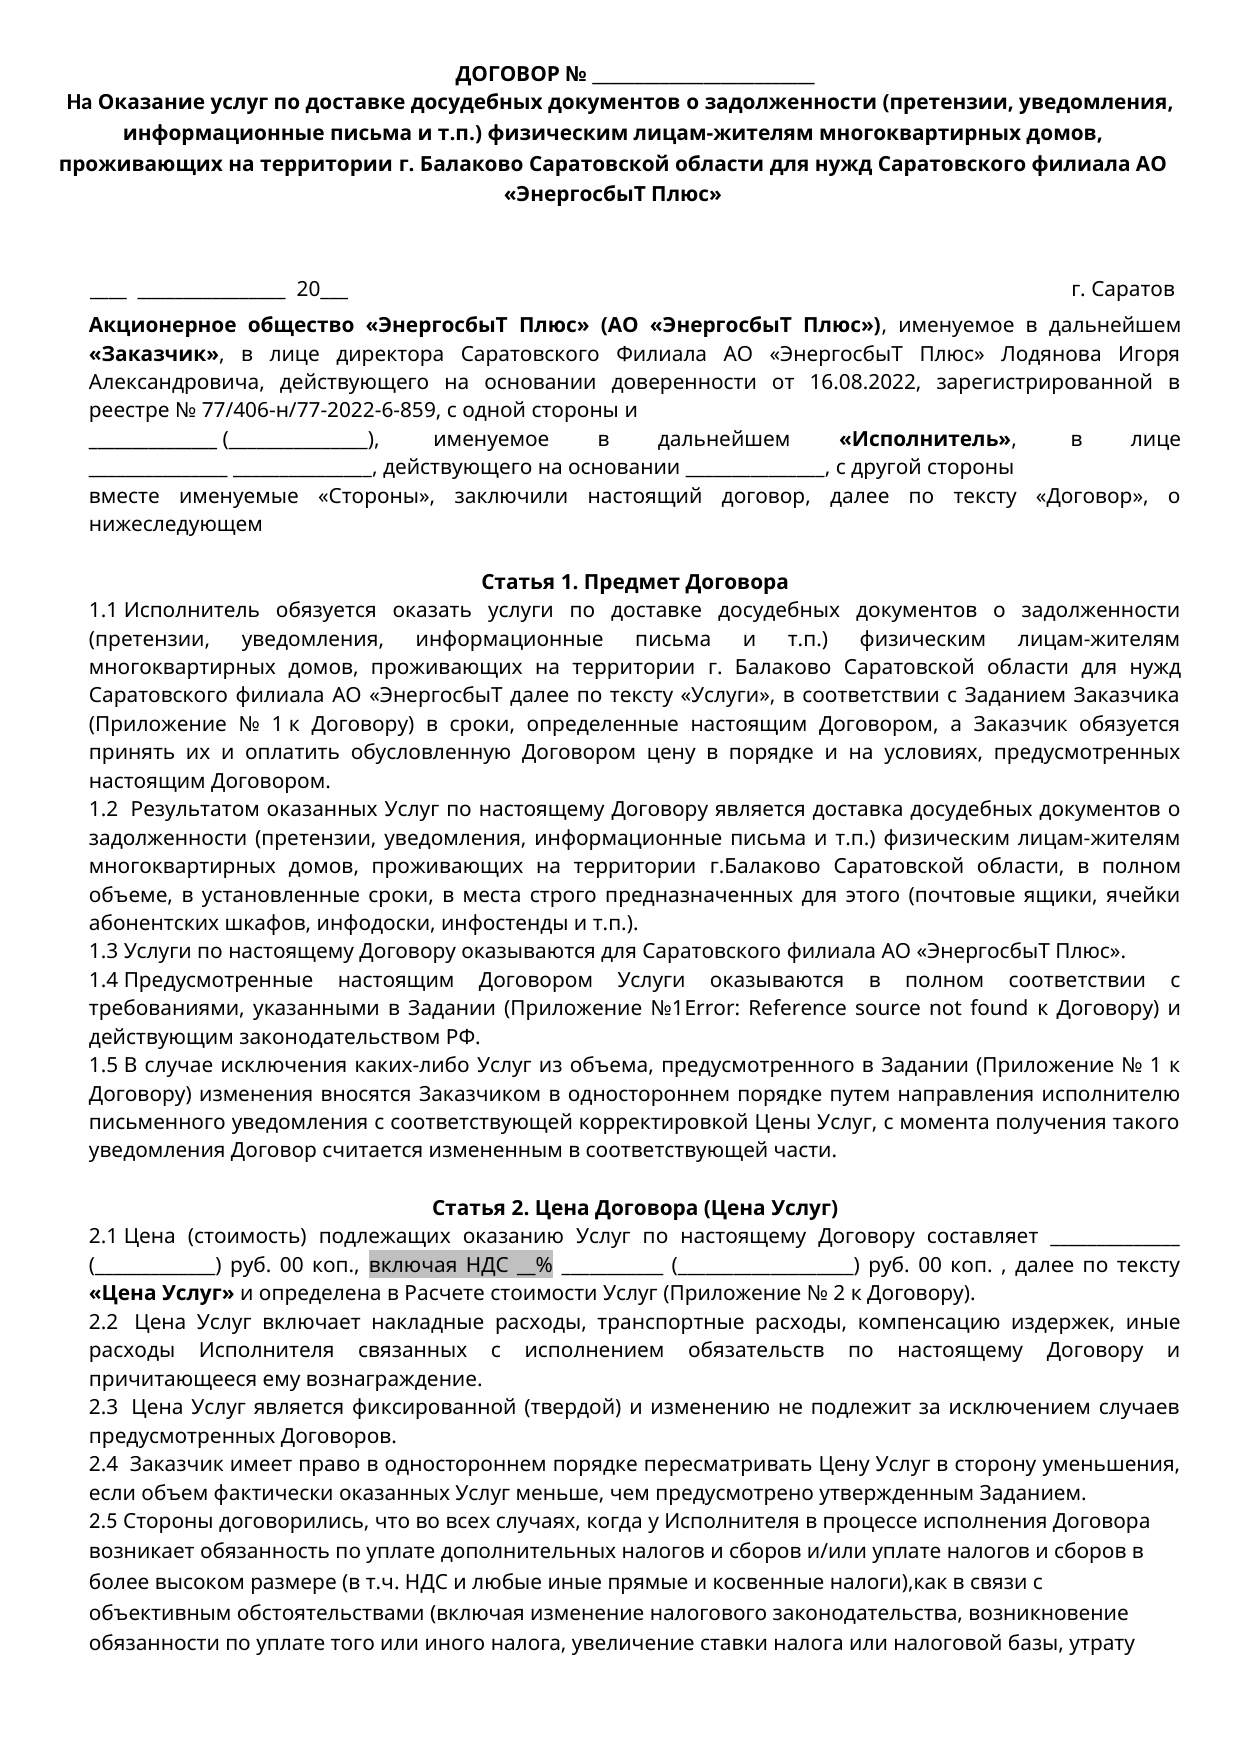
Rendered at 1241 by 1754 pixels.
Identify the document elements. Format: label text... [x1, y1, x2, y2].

table_header г. Саратов [635, 274, 1181, 310]
list Цена Услуг включает накладные расходы, транспортные расходы, компенсацию издержек, иные расходы Исполнителя связанных с исполнением обязательств по настоящему Договору и причитающееся ему вознаграждение. [89, 1307, 1181, 1392]
list В случае исключения каких-либо Услуг из объема, предусмотренного в Задании (Приложение № 1 к Договору) изменения вносятся Заказчиком в одностороннем порядке путем направления исполнителю письменного уведомления с соответствующей корректировкой Цены Услуг, с момента получения такого уведомления Договор считается измененным в соответствующей части. [89, 1050, 1181, 1164]
list Услуги по настоящему Договору оказываются для Саратовского филиала АО «ЭнергосбыТ Плюс». [89, 937, 1181, 965]
text Акционерное общество «ЭнергосбыТ Плюс» (АО «ЭнергосбыТ Плюс»), именуемое в дальнейшем «Заказчик», в лице директора Саратовского Филиала АО «ЭнергосбыТ Плюс» Лодянова Игоря Александровича, действующего на основании доверенности от 16.08.2022, зарегистрированной в реестре № 77/406-н/77-2022-6-859, с одной стороны и [89, 310, 1181, 424]
list Цена (стоимость) подлежащих оказанию Услуг по настоящему Договору составляет ______________ (_____________) руб. 00 коп., включая НДС __% ___________ (___________________) руб. 00 коп. , далее по тексту «Цена Услуг» и определена в Расчете стоимости Услуг (Приложение № 2 к Договору). [89, 1222, 1181, 1307]
table_header ____ ________________ 20___ [89, 274, 635, 310]
list Исполнитель обязуется оказать услуги по доставке досудебных документов о задолженности (претензии, уведомления, информационные письма и т.п.) физическим лицам-жителям многоквартирных домов, проживающих на территории г. Балаково Саратовской области для нужд Саратовского филиала АО «ЭнергосбыТ далее по тексту «Услуги», в соответствии с Заданием Заказчика (Приложение № 1 к Договору) в сроки, определенные настоящим Договором, а Заказчик обязуется принять их и оплатить обусловленную Договором цену в порядке и на условиях, предусмотренных настоящим Договором. [89, 595, 1181, 794]
list Предмет Договора [89, 567, 1181, 595]
text вместе именуемые «Стороны», заключили настоящий договор, далее по тексту «Договор», о нижеследующем [89, 481, 1181, 538]
text ДОГОВОР № __________________________ [89, 59, 1181, 87]
list Результатом оказанных Услуг по настоящему Договору является доставка досудебных документов о задолженности (претензии, уведомления, информационные письма и т.п.) физическим лицам-жителям многоквартирных домов, проживающих на территории г.Балаково Саратовской области, в полном объеме, в установленные сроки, в места строго предназначенных для этого (почтовые ящики, ячейки абонентских шкафов, инфодоски, инфостенды и т.п.). [89, 794, 1181, 937]
list Заказчик имеет право в одностороннем порядке пересматривать Цену Услуг в сторону уменьшения, если объем фактически оказанных Услуг меньше, чем предусмотрено утвержденным Заданием. [89, 1449, 1181, 1506]
text _______________ (_______________), именуемое в дальнейшем «Исполнитель», в лице _______________ _______________, действующего на основании _______________, с другой стороны [89, 424, 1181, 481]
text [89, 1506, 1181, 1657]
list Цена Услуг является фиксированной (твердой) и изменению не подлежит за исключением случаев предусмотренных Договоров. [89, 1392, 1181, 1449]
list Цена Договора (Цена Услуг) [89, 1193, 1181, 1222]
text На Оказание услуг по доставке досудебных документов о задолженности (претензии, уведомления, информационные письма и т.п.) физическим лицам-жителям многоквартирных домов, проживающих на территории г. Балаково Саратовской области для нужд Саратовского филиала АО «ЭнергосбыТ Плюс» [44, 87, 1181, 208]
